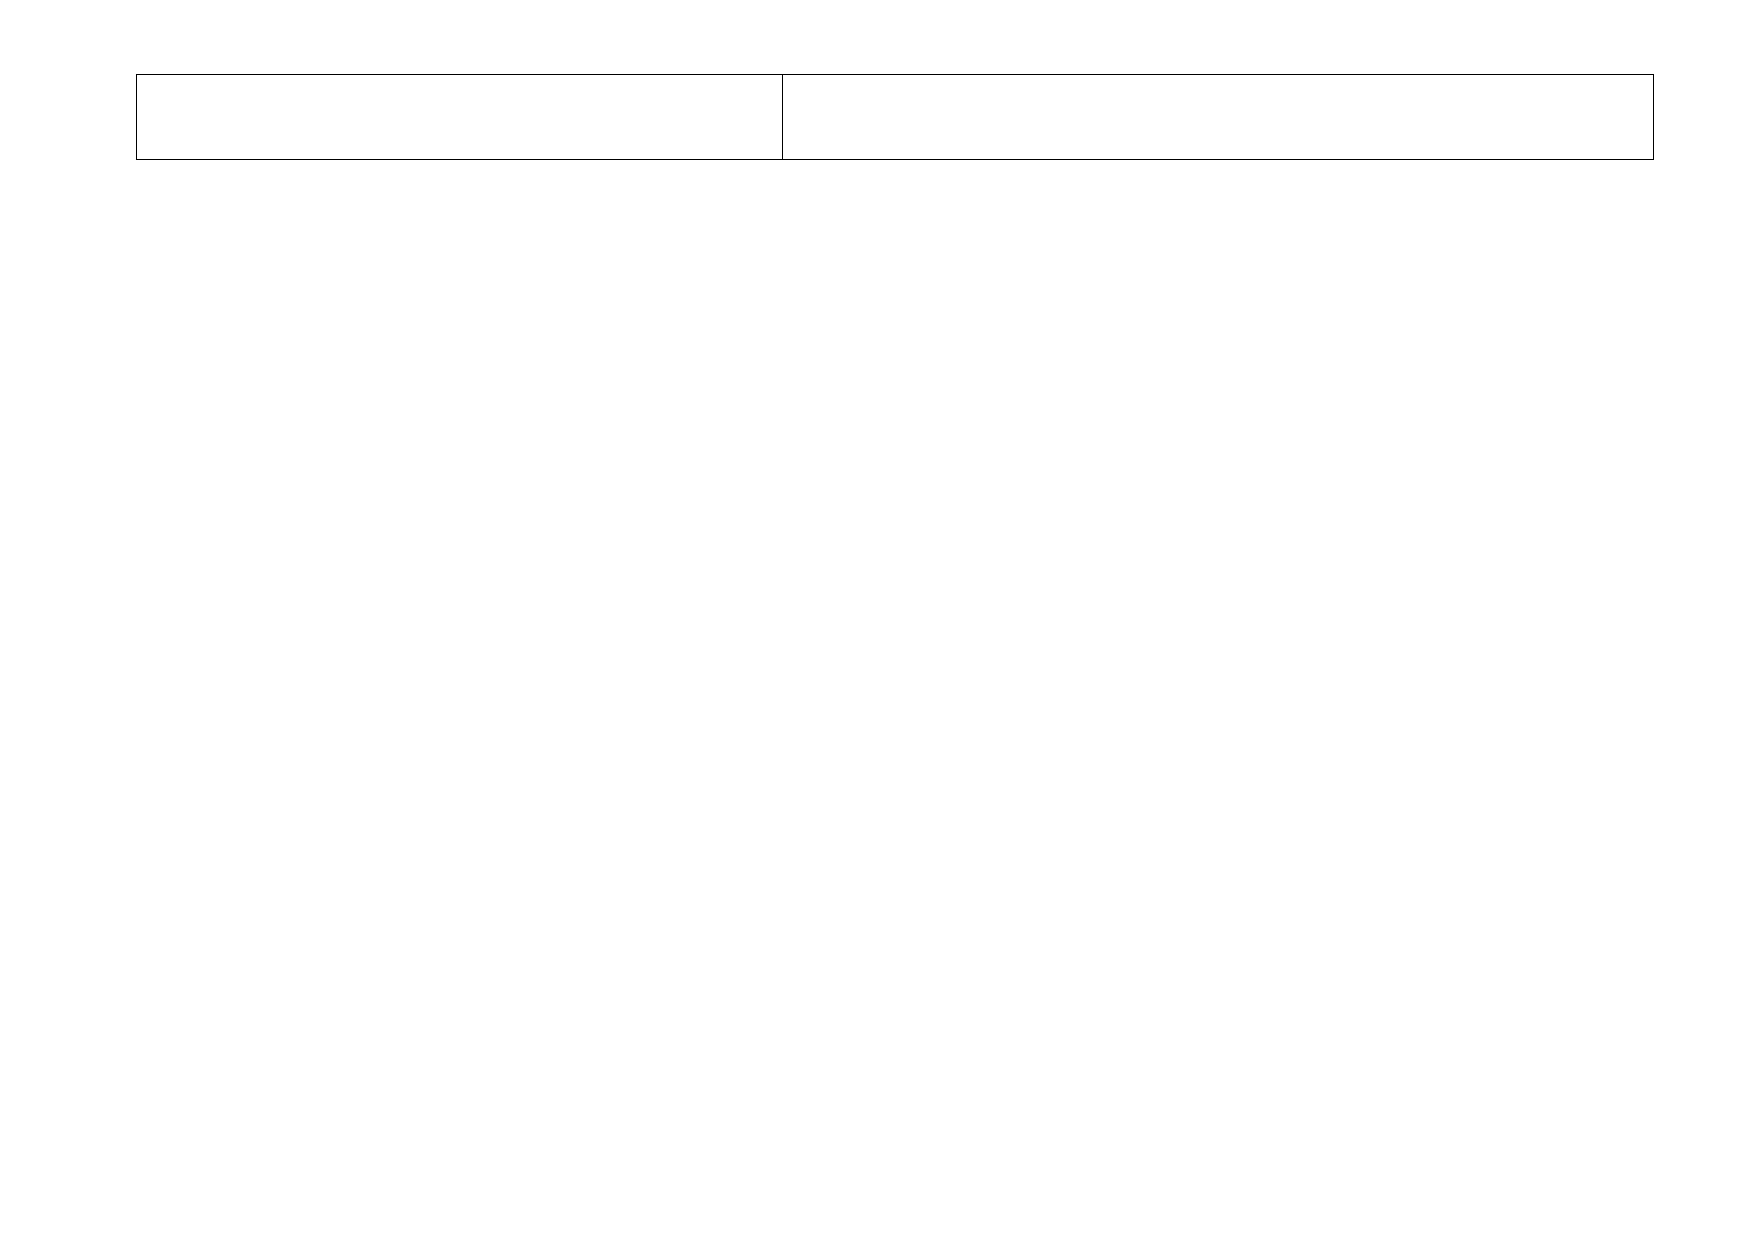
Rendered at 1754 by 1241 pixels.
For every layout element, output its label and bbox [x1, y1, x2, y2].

table_cell [137, 75, 782, 159]
table_cell [783, 75, 1653, 159]
